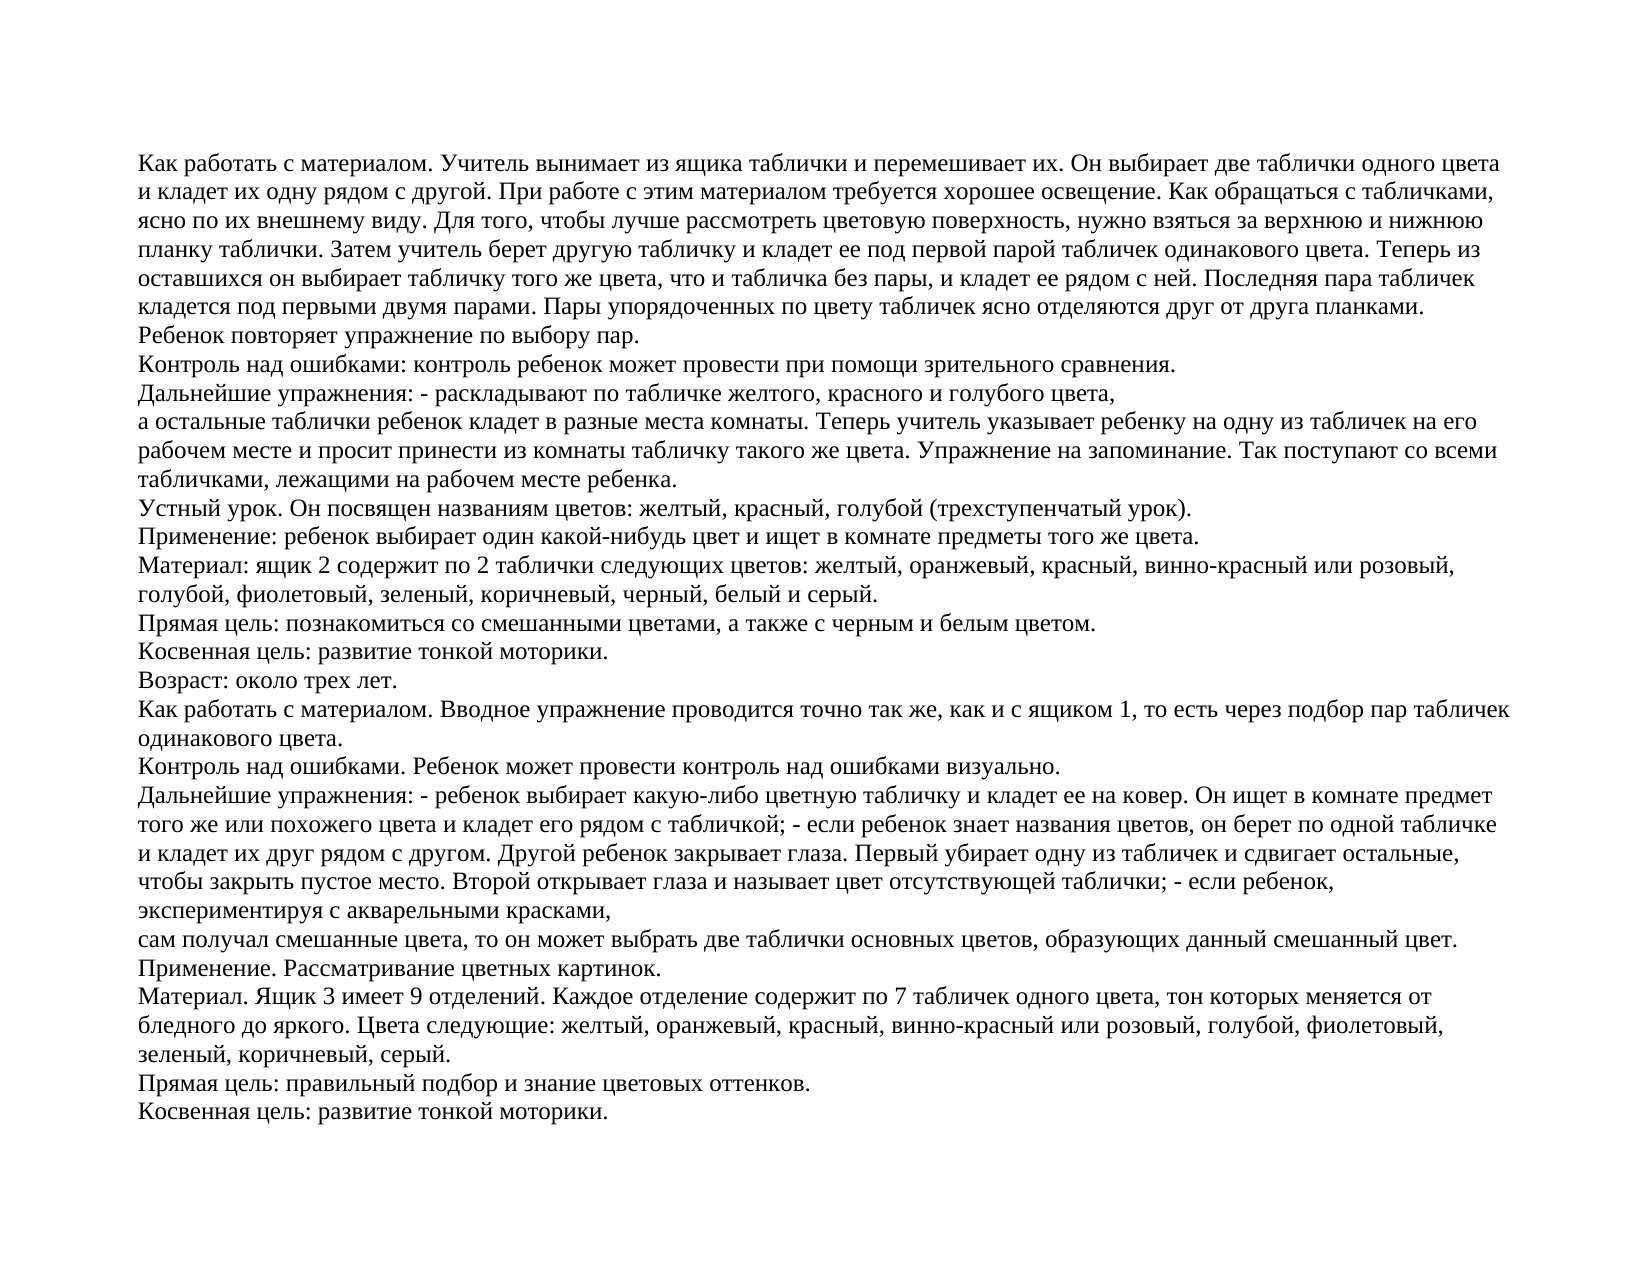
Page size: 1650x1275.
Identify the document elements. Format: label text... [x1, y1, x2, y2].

text Дальнейшие упражнения: - ребенок выбирает какую-либо цветную табличку и кладет ее на ковер. Он ищет в комнате предмет того же или похожего цвета и кладет его рядом с табличкой; - если ребенок знает названия цветов, он берет по одной табличке и кладет их друг рядом с другом. Другой ребенок закрывает глаза. Первый убирает одну из табличек и сдвигает остальные, чтобы закрыть пустое место. Второй открывает глаза и называет цвет отсутствующей таблички; - если ребенок, экспериментируя с акварельными красками, [138, 780, 1512, 924]
text Дальнейшие упражнения: - раскладывают по табличке желтого, красного и голубого цвета, [138, 378, 1512, 406]
text Устный урок. Он посвящен названиям цветов: желтый, красный, голубой (трехступенчатый урок). [138, 493, 1512, 521]
text Как работать с материалом. Вводное упражнение проводится точно так же, как и с ящиком 1, то есть через подбор пар табличек одинакового цвета. [138, 694, 1512, 751]
text Контроль над ошибками. Ребенок может провести контроль над ошибками визуально. [138, 751, 1512, 780]
text Косвенная цель: развитие тонкой моторики. [138, 636, 1512, 665]
text Применение. Рассматривание цветных картинок. [138, 953, 1512, 981]
text Как работать с материалом. Учитель вынимает из ящика таблички и перемешивает их. Он выбирает две таблички одного цвета и кладет их одну рядом с другой. При работе с этим материалом требуется хорошее освещение. Как обращаться с табличками, ясно по их внешнему виду. Для того, чтобы лучше рассмотреть цветовую поверхность, нужно взяться за верхнюю и нижнюю планку таблички. Затем учитель берет другую табличку и кладет ее под первой парой табличек одинакового цвета. Теперь из оставшихся он выбирает табличку того же цвета, что и табличка без пары, и кладет ее рядом с ней. Последняя пара табличек кладется под первыми двумя парами. Пары упорядоченных по цвету табличек ясно отделяются друг от друга планками. Ребенок повторяет упражнение по выбору пар. [138, 148, 1512, 349]
text Материал: ящик 2 содержит по 2 таблички следующих цветов: желтый, оранжевый, красный, винно-красный или розовый, голубой, фиолетовый, зеленый, коричневый, черный, белый и серый. [138, 550, 1512, 608]
text Возраст: около трех лет. [138, 665, 1512, 694]
text а остальные таблички ребенок кладет в разные места комнаты. Теперь учитель указывает ребенку на одну из табличек на его рабочем месте и просит принести из комнаты табличку такого же цвета. Упражнение на запоминание. Так поступают со всеми табличками, лежащими на рабочем месте ребенка. [138, 406, 1512, 493]
text сам получал смешанные цвета, то он может выбрать две таблички основных цветов, образующих данный смешанный цвет. [138, 924, 1512, 953]
text Прямая цель: познакомиться со смешанными цветами, а также с черным и белым цветом. [138, 608, 1512, 636]
text Прямая цель: правильный подбор и знание цветовых оттенков. [138, 1068, 1512, 1096]
text Материал. Ящик 3 имеет 9 отделений. Каждое отделение содержит по 7 табличек одного цвета, тон которых меняется от бледного до яркого. Цвета следующие: желтый, оранжевый, красный, винно-красный или розовый, голубой, фиолетовый, зеленый, коричневый, серый. [138, 981, 1512, 1068]
text Применение: ребенок выбирает один какой-нибудь цвет и ищет в комнате предметы того же цвета. [138, 521, 1512, 550]
text Косвенная цель: развитие тонкой моторики. [138, 1096, 1512, 1125]
text Контроль над ошибками: контроль ребенок может провести при помощи зрительного сравнения. [138, 349, 1512, 378]
